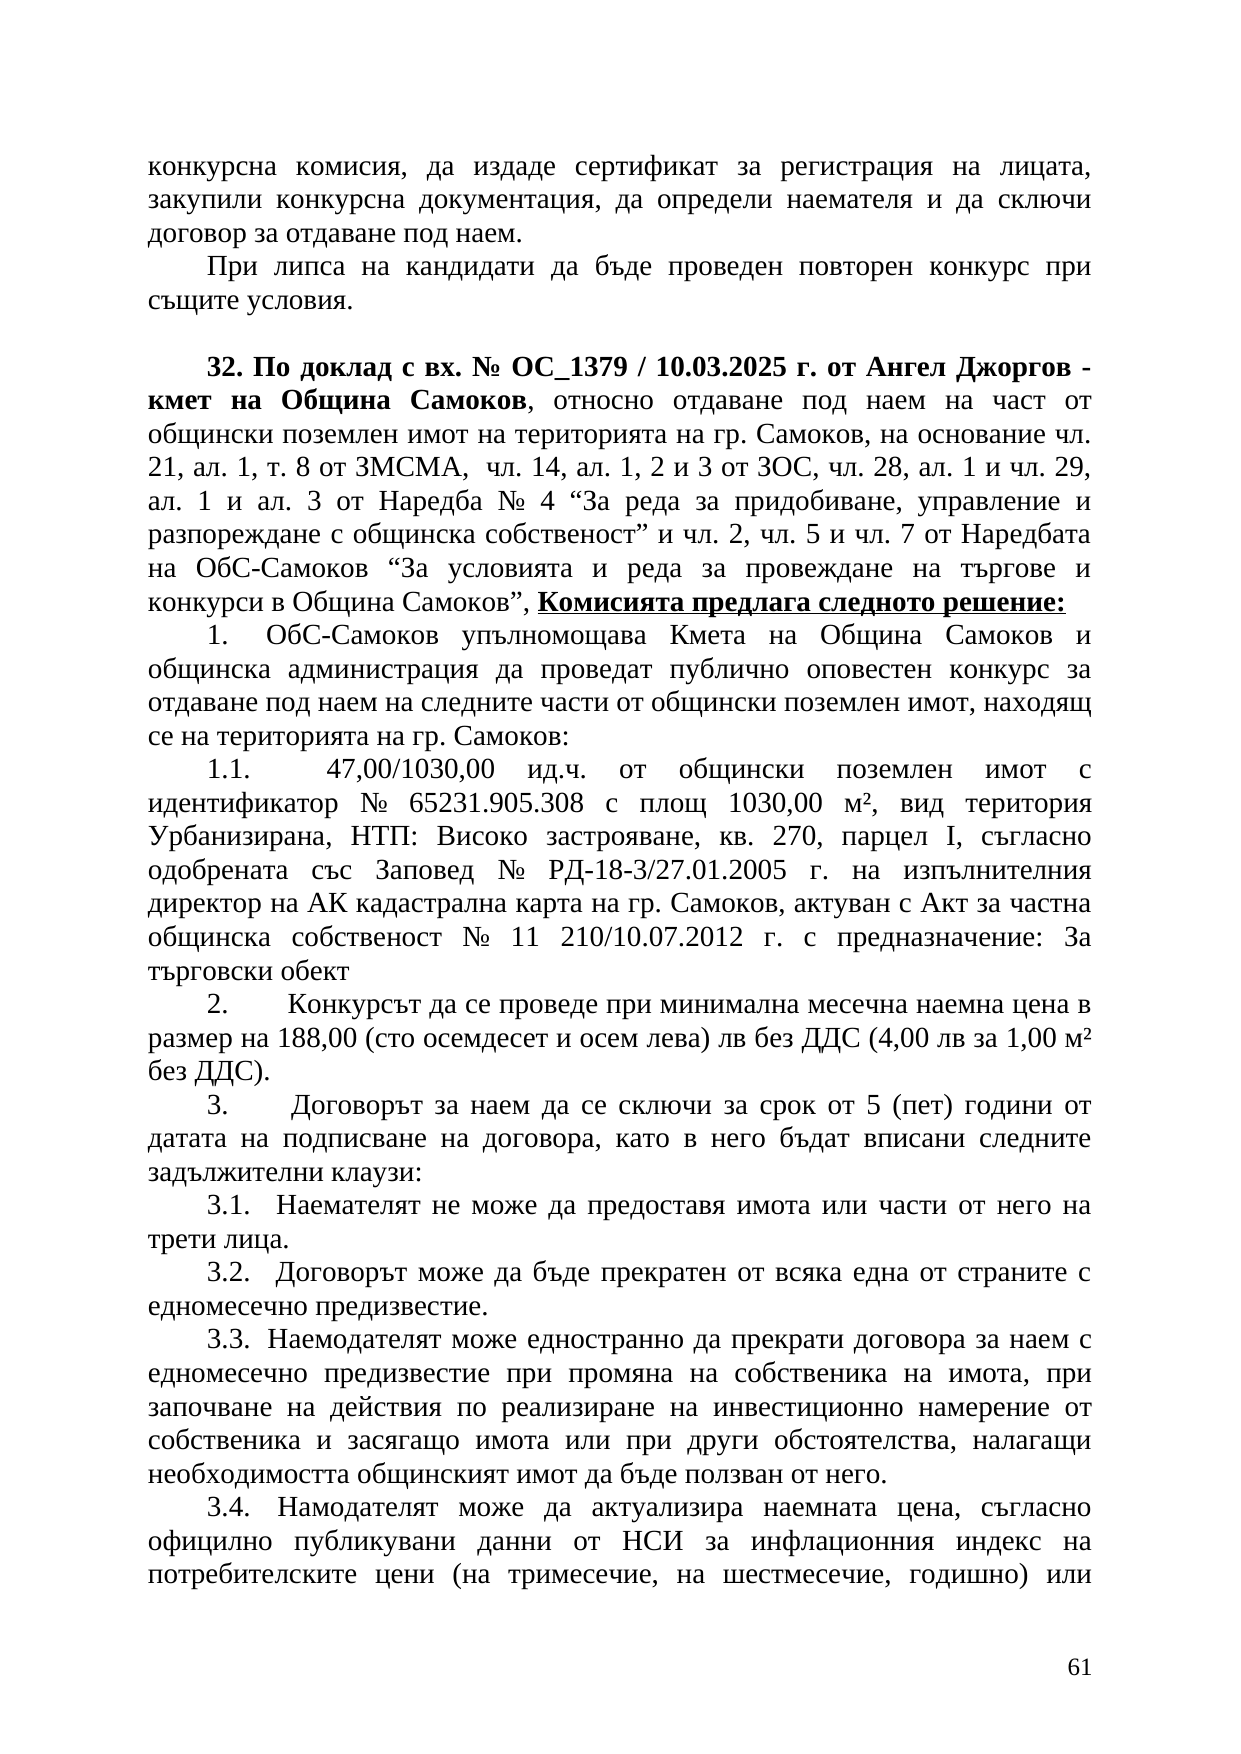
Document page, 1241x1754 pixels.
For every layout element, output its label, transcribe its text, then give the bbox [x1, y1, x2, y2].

text 1. ОбС-Самоков упълномощава Кмета на Община Самоков и общинска администрация да проведат публично оповестен конкурс за отдаване под наем на следните части от общински поземлен имот, находящ се на територията на гр. Самоков: [148, 617, 1093, 751]
text 3.2. Договорът може да бъде прекратен от всяка една от страните с едномесечно предизвестие. [148, 1254, 1093, 1322]
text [148, 1489, 1093, 1590]
text 2. Конкурсът да се проведе при минимална месечна наемна цена в размер на 188,00 (сто осемдесет и осем лева) лв без ДДС (4,00 лв за 1,00 м² без ДДС). [148, 986, 1093, 1087]
text 3.1. Наемателят не може да предоставя имота или части от него на трети лица. [148, 1187, 1093, 1254]
text При липса на кандидати да бъде проведен повторен конкурс при същите условия. [148, 248, 1093, 315]
text 3.3. Наемодателят може едностранно да прекрати договора за наем с едномесечно предизвестие при промяна на собственика на имота, при започване на действия по реализиране на инвестиционно намерение от собственика и засягащо имота или при други обстоятелства, налагащи необходимостта общинският имот да бъде ползван от него. [148, 1322, 1093, 1489]
text 1.1. 47,00/1030,00 ид.ч. от общински поземлен имот с идентификатор № 65231.905.308 с площ 1030,00 м², вид територия Урбанизирана, НТП: Високо застрояване, кв. 270, парцел I, съгласно одобрената със Заповед № РД-18-3/27.01.2005 г. на изпълнителния директор на АК кадастрална карта на гр. Самоков, актуван с Акт за частна общинска собственост № 11 210/10.07.2012 г. с предназначение: За търговски обект [148, 751, 1093, 986]
text 32. По доклад с вх. № ОС_1379 / 10.03.2025 г. от Ангел Джоргов - кмет на Община Самоков, относно отдаване под наем на част от общински поземлен имот на територията на гр. Самоков, на основание чл. 21, ал. 1, т. 8 от ЗМСМА, чл. 14, ал. 1, 2 и 3 от ЗОС, чл. 28, ал. 1 и чл. 29, ал. 1 и ал. 3 от Наредба № 4 “За реда за придобиване, управление и разпореждане с общинска собственост” и чл. 2, чл. 5 и чл. 7 от Наредбата на ОбС-Самоков “За условията и реда за провеждане на търгове и конкурси в Община Самоков”, Комисията предлага следното решение: [148, 349, 1093, 617]
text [148, 148, 1093, 248]
text 3. Договорът за наем да се сключи за срок от 5 (пет) години от датата на подписване на договора, като в него бъдат вписани следните задължителни клаузи: [148, 1087, 1093, 1187]
